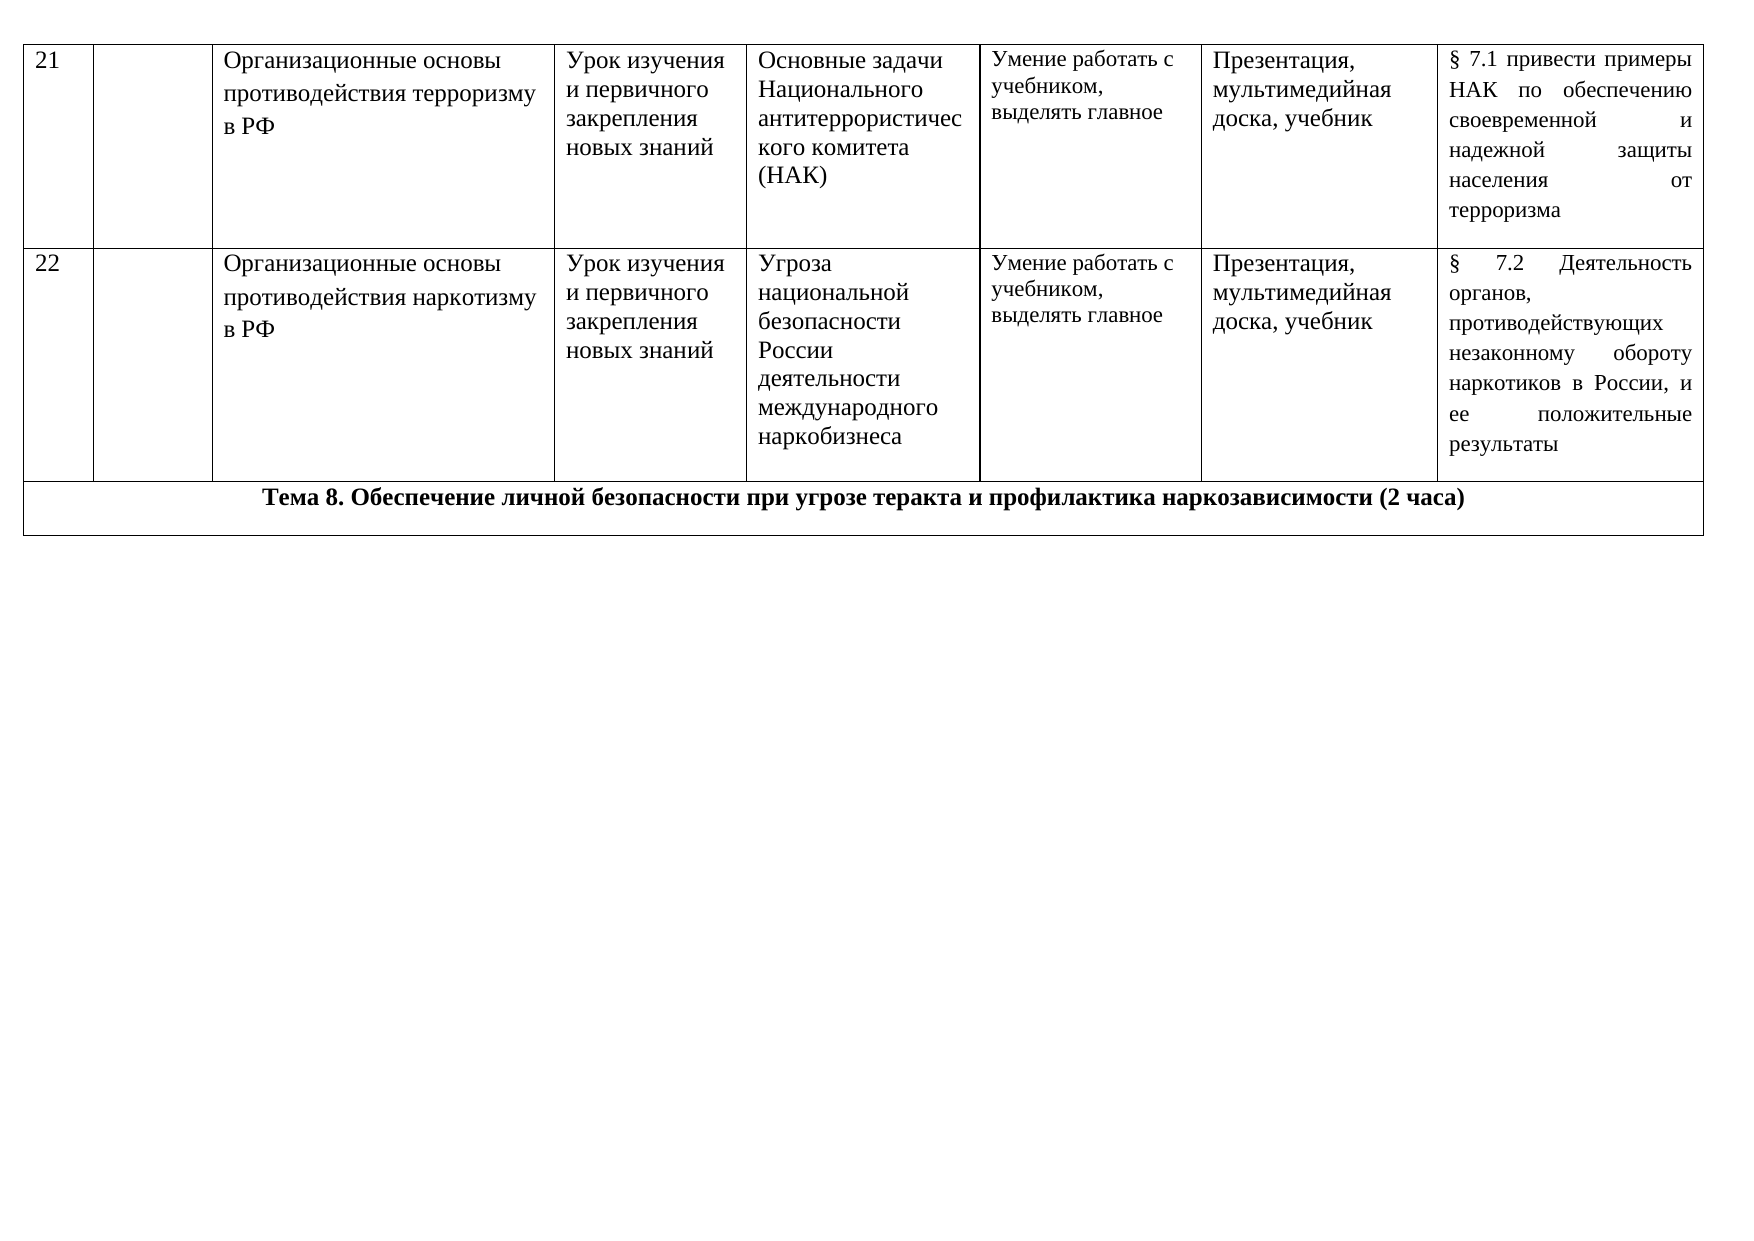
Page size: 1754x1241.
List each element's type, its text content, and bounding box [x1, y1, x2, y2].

table_cell Организационные основы противодействия наркотизму в РФ [213, 249, 554, 481]
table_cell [1202, 45, 1437, 247]
table_cell Организационные основы противодействия терроризму в РФ [213, 45, 554, 247]
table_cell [981, 45, 1201, 247]
table_cell § 7.1 привести примеры НАК по обеспечению своевременной и надежной защиты населения от терроризма [1438, 45, 1703, 247]
table_cell Умение работать с учебником, выделять главное [981, 249, 1201, 481]
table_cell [555, 45, 746, 247]
table_cell 22 [24, 249, 93, 481]
table_cell Угроза национальной безопасности России деятельности международного наркобизнеса [747, 249, 979, 481]
table_cell Тема 8. Обеспечение личной безопасности при угрозе теракта и профилактика наркозависимости (2 часа) [24, 482, 1703, 535]
table_cell § 7.2 Деятельность органов, противодействующих незаконному обороту наркотиков в России, и ее положительные результаты [1438, 249, 1703, 481]
table_cell Презентация, мультимедийная доска, учебник [1202, 249, 1437, 481]
table_cell Основные задачи Национального антитеррористического комитета (НАК) [747, 45, 979, 247]
table_cell Урок изучения и первичного закрепления новых знаний [555, 249, 746, 481]
table_cell [94, 249, 212, 481]
table_cell 21 [24, 45, 93, 247]
table_cell [94, 45, 212, 247]
